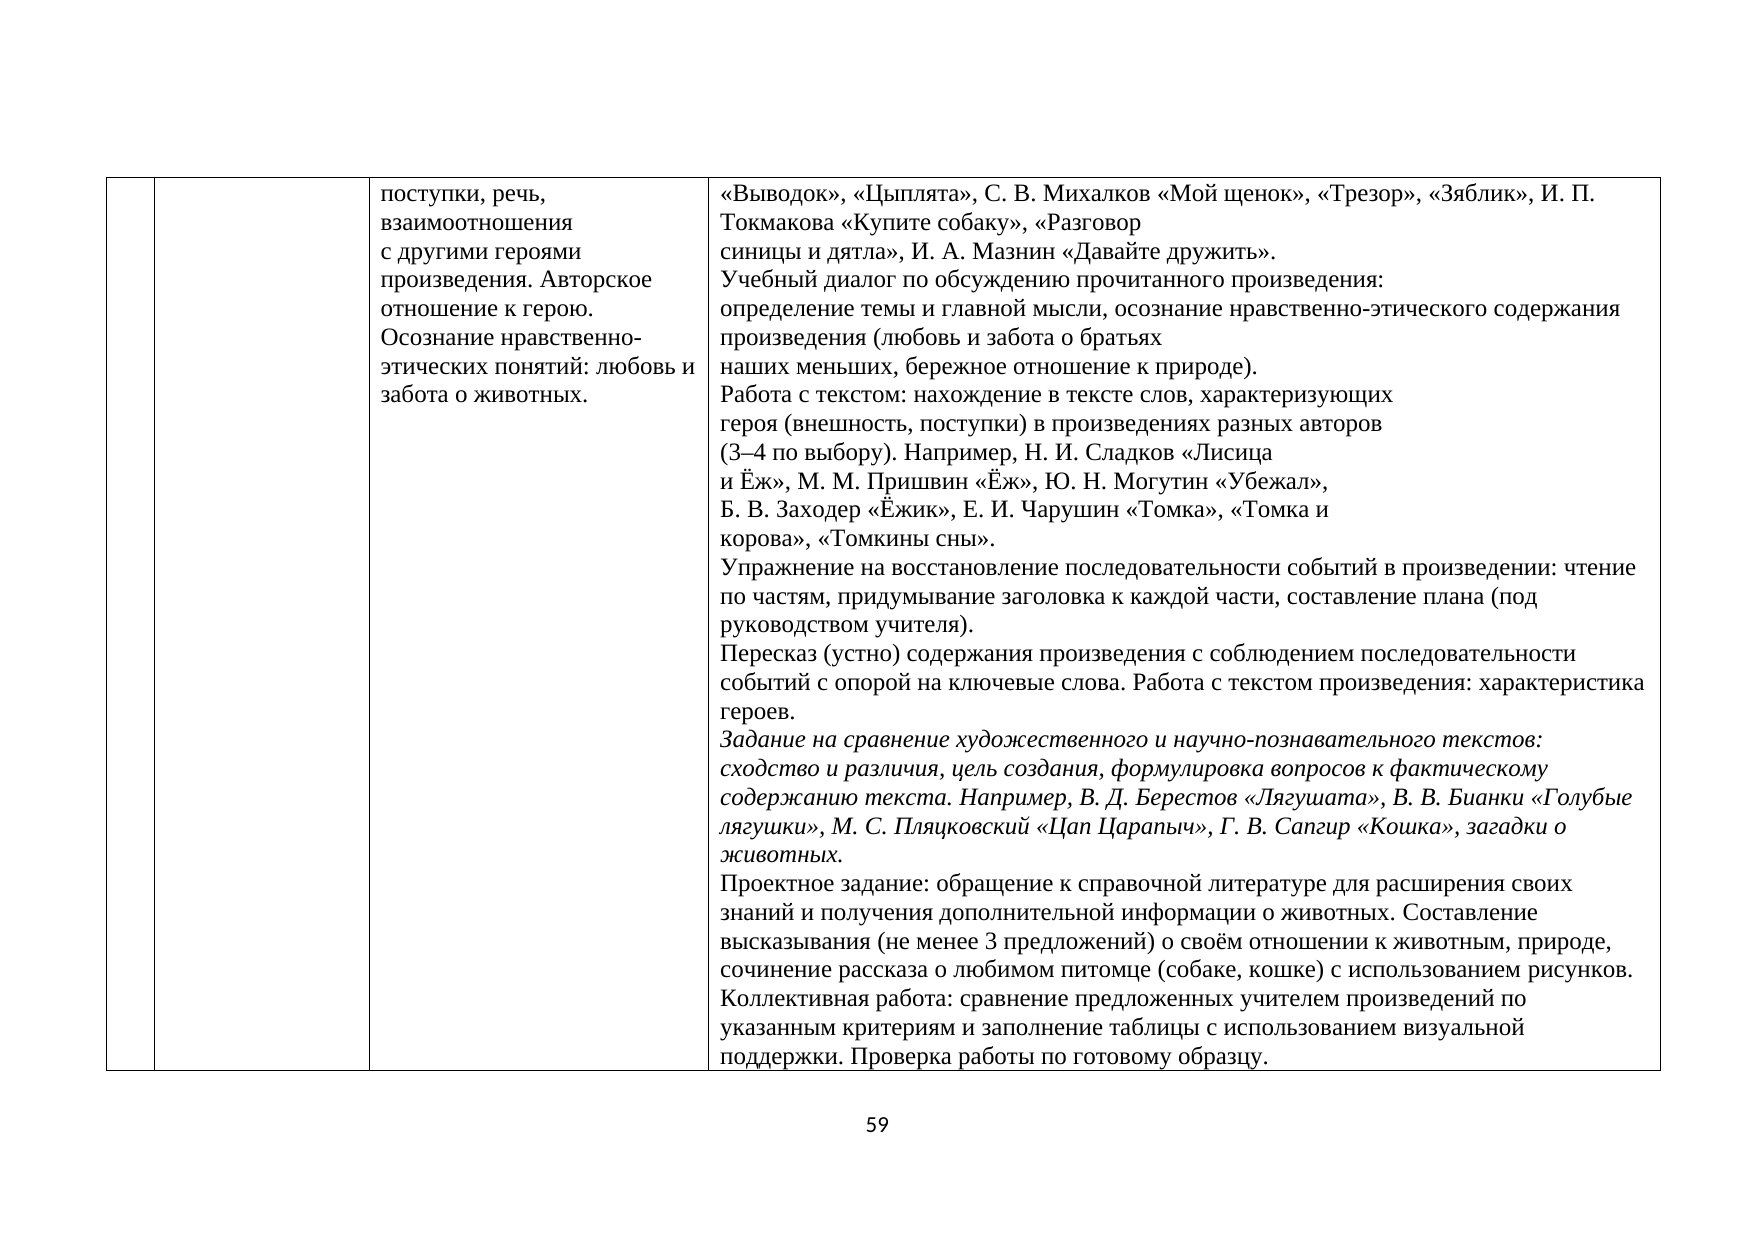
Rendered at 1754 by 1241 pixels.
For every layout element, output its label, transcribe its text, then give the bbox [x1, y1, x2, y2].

table_cell 5 [107, 178, 154, 1069]
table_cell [709, 178, 1660, 1069]
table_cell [370, 178, 708, 1069]
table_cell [155, 178, 369, 1069]
